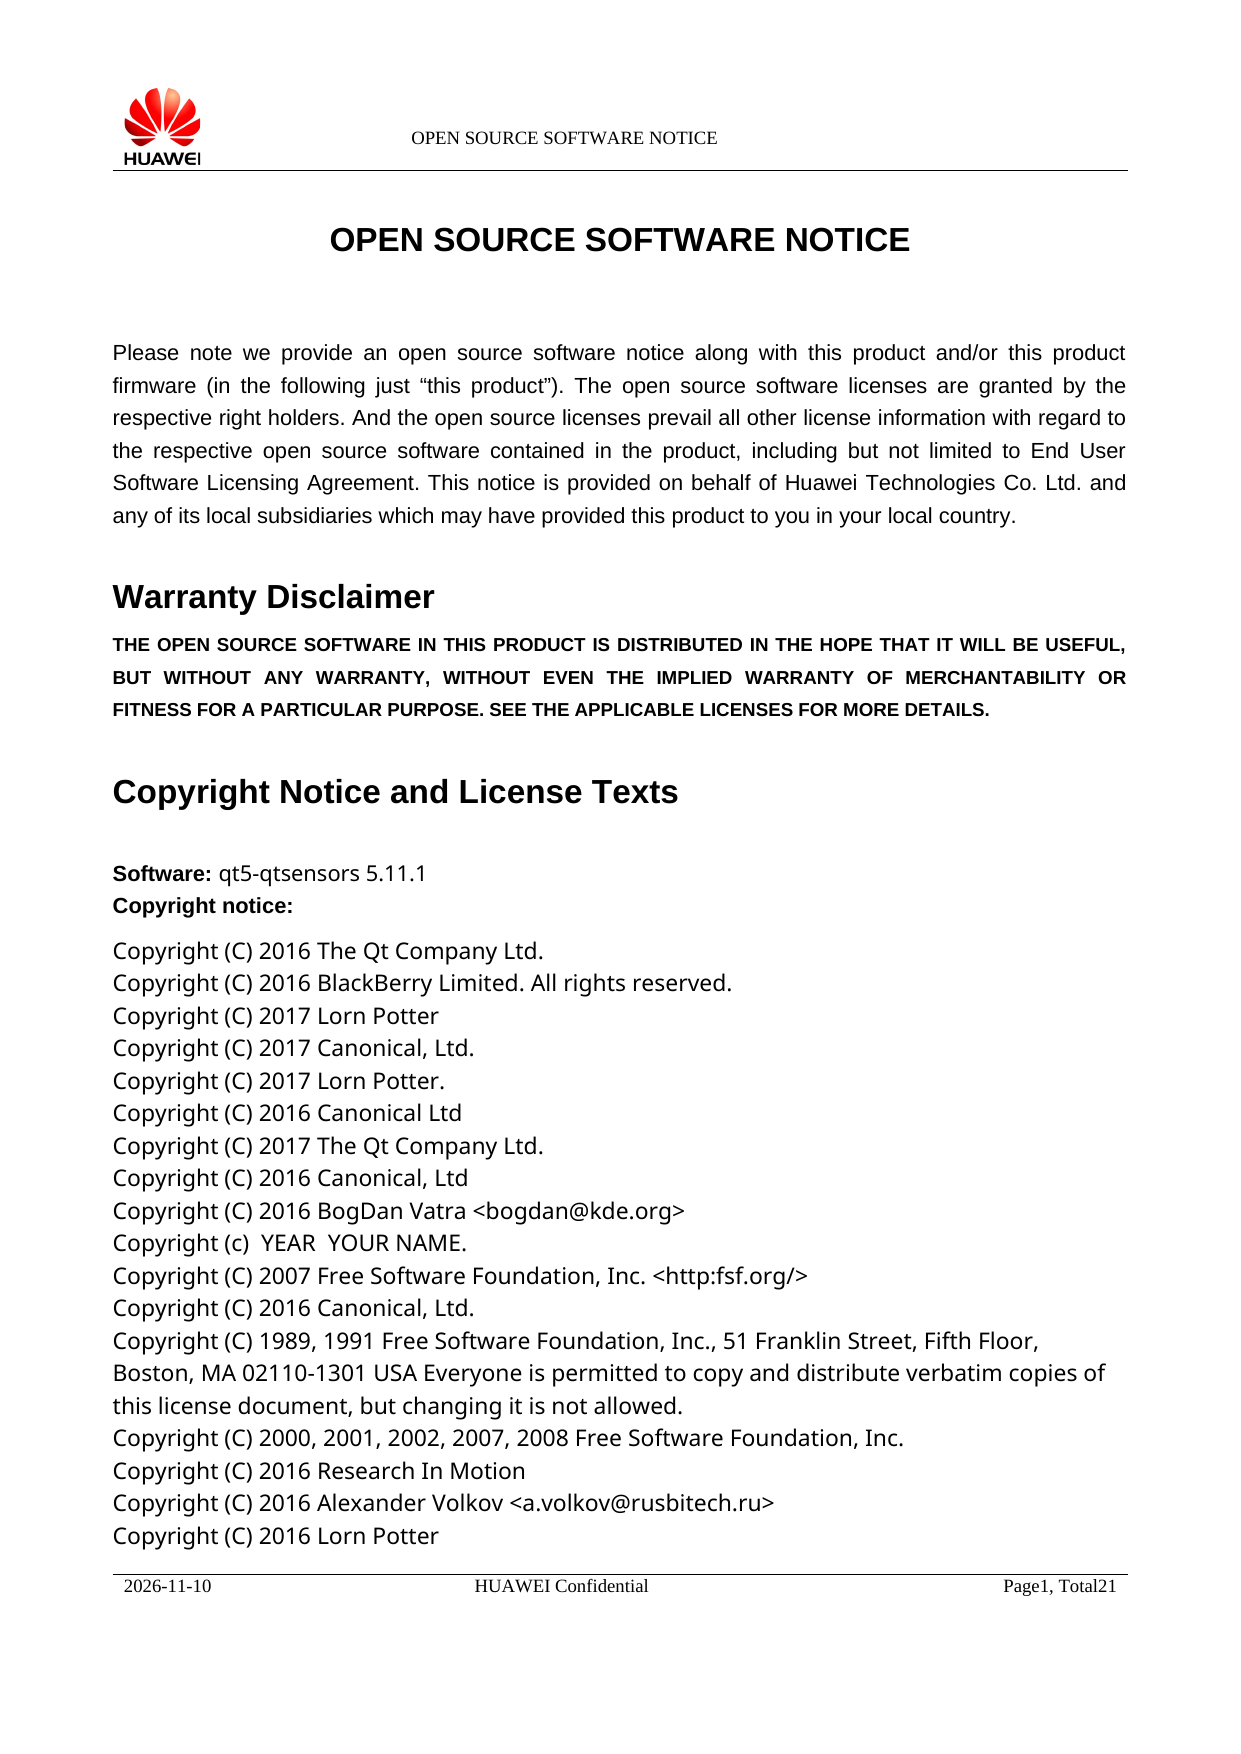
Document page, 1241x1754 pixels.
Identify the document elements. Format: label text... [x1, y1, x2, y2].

text Warranty Disclaimer [112, 564, 1128, 629]
text OPEN SOURCE SOFTWARE NOTICE [112, 206, 1128, 271]
text Copyright Notice and License Texts [112, 759, 1128, 824]
picture [124, 88, 201, 165]
text The open source software in this product is distributed in the hope that it will be useful, but WITHOUT ANY WARRANTY, without even the implied warranty of MERCHANTABILITY or FITNESS FOR A PARTICULAR PURPOSE. See the applicable licenses for more details. [112, 629, 1128, 726]
text Please note we provide an open source software notice along with this product and/or this product firmware (in the following just “this product”). The open source software licenses are granted by the respective right holders. And the open source licenses prevail all other license information with regard to the respective open source software contained in the product, including but not limited to End User Software Licensing Agreement. This notice is provided on behalf of Huawei Technologies Co. Ltd. and any of its local subsidiaries which may have provided this product to you in your local country. [112, 336, 1128, 531]
text Copyright notice: [112, 889, 1128, 921]
title Software: qt5-qtsensors 5.11.1 [112, 856, 1128, 889]
